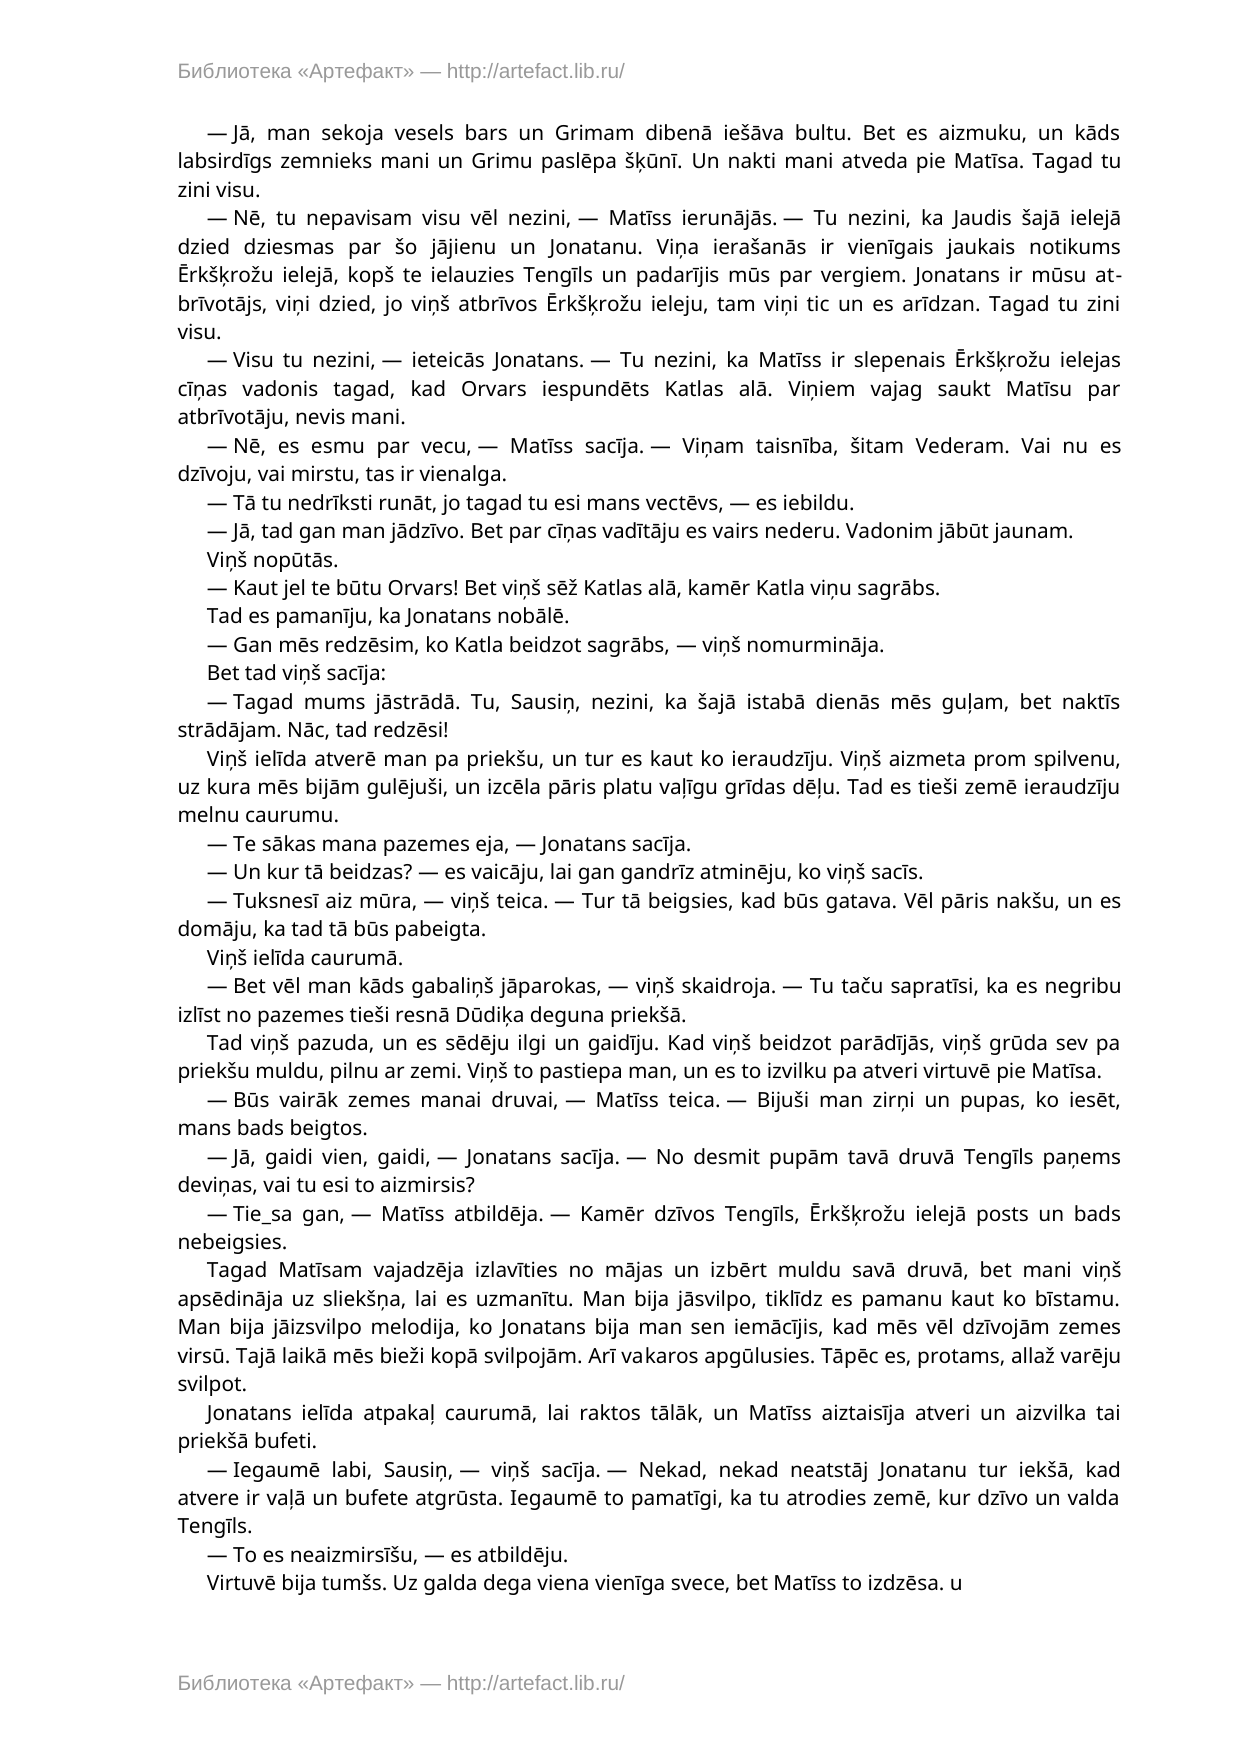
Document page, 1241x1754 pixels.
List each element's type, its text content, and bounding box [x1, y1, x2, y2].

text — Tā tu nedrīksti runāt, jo tagad tu esi mans vectēvs, — es iebildu. [177, 488, 1122, 516]
text Tad viņš pazuda, un es sēdēju ilgi un gaidīju. Kad viņš beidzot parādījās, viņš grūda sev pa priekšu muldu, pilnu ar zemi. Viņš to pastiepa man, un es to izvilku pa atveri virtuvē pie Matīsa. [177, 1028, 1122, 1085]
text — Kaut jel te būtu Orvars! Bet viņš sēž Katlas alā, kamēr Katla viņu sagrābs. [177, 573, 1122, 602]
text — Iegaumē labi, Sausiņ, — viņš sacīja. — Nekad, nekad neatstāj Jonatanu tur iekšā, kad atvere ir vaļā un bufete atgrūsta. Iegaumē to pamatīgi, ka tu atrodies zemē, kur dzīvo un valda Tengīls. [177, 1455, 1122, 1540]
text — Jā, man sekoja vesels bars un Grimam dibenā iešāva bultu. Bet es aizmuku, un kāds labsirdīgs zemnieks mani un Grimu paslēpa šķūnī. Un nakti mani atveda pie Matīsa. Tagad tu zini visu. [177, 118, 1122, 203]
text — Tagad mums jāstrādā. Tu, Sausiņ, nezini, ka šajā istabā dienās mēs guļam, bet naktīs strādājam. Nāc, tad redzēsi! [177, 687, 1122, 744]
text — Gan mēs redzēsim, ko Katla beidzot sagrābs, — viņš nomurmināja. [177, 630, 1122, 658]
text — Tie_sa gan, — Matīss atbildēja. — Kamēr dzīvos Tengīls, Ērkšķrožu ielejā posts un bads nebeigsies. [177, 1199, 1122, 1256]
text — Visu tu nezini, — ieteicās Jonatans. — Tu nezini, ka Matīss ir slepenais Ērkšķrožu ielejas cīņas vadonis tagad, kad Orvars iespundēts Katlas alā. Viņiem vajag saukt Matīsu par atbrīvotāju, nevis mani. [177, 346, 1122, 431]
text Tagad Matīsam vajadzēja izlavīties no mājas un izbērt muldu savā druvā, bet mani viņš apsēdināja uz sliekšņa, lai es uzmanītu. Man bija jāsvilpo, tiklīdz es pamanu kaut ko bīstamu. Man bija jāizsvilpo melodija, ko Jonatans bija man sen iemācījis, kad mēs vēl dzīvojām zemes virsū. Tajā laikā mēs bieži kopā svilpojām. Arī vakaros apgūlusies. Tāpēc es, protams, allaž varēju svilpot. [177, 1256, 1122, 1398]
text — To es neaizmirsīšu, — es atbildēju. [177, 1540, 1122, 1568]
text Virtuvē bija tumšs. Uz galda dega viena vienīga svece, bet Matīss to izdzēsa. u [177, 1568, 1122, 1597]
text Viņš ielīda caurumā. [177, 943, 1122, 971]
text — Te sākas mana pazemes eja, — Jonatans sacīja. [177, 829, 1122, 857]
text — Tuksnesī aiz mūra, — viņš teica. — Tur tā beigsies, kad būs gatava. Vēl pāris nakšu, un es domāju, ka tad tā būs pabeigta. [177, 886, 1122, 943]
text — Būs vairāk zemes manai druvai, — Matīss teica. — Bijuši man zirņi un pupas, ko iesēt, mans bads beigtos. [177, 1085, 1122, 1142]
text — Un kur tā beidzas? — es vaicāju, lai gan gandrīz atminēju, ko viņš sacīs. [177, 857, 1122, 886]
text Bet tad viņš sacīja: [177, 658, 1122, 687]
text Viņš nopūtās. [177, 545, 1122, 573]
text Jonatans ielīda atpakaļ caurumā, lai raktos tālāk, un Matīss aiztaisīja atveri un aizvilka tai priekšā bufeti. [177, 1398, 1122, 1455]
text — Nē, es esmu par vecu, — Matīss sacīja. — Viņam taisnība, šitam Vederam. Vai nu es dzīvoju, vai mirstu, tas ir vienalga. [177, 431, 1122, 488]
text — Jā, gaidi vien, gaidi, — Jonatans sacīja. — No desmit pupām tavā druvā Tengīls paņems deviņas, vai tu esi to aizmirsis? [177, 1142, 1122, 1199]
text — Jā, tad gan man jādzīvo. Bet par cīņas vadītāju es vairs nederu. Vadonim jābūt jaunam. [177, 516, 1122, 545]
text Viņš ielīda atverē man pa priekšu, un tur es kaut ko ieraudzīju. Viņš aizmeta prom spilvenu, uz kura mēs bijām gulējuši, un izcēla pāris platu vaļīgu grīdas dēļu. Tad es tieši zemē ieraudzīju melnu caurumu. [177, 744, 1122, 829]
text — Bet vēl man kāds gabaliņš jāparokas, — viņš skaidroja. — Tu taču sapratīsi, ka es negribu izlīst no pazemes tieši resnā Dūdiķa deguna priekšā. [177, 971, 1122, 1028]
text — Nē, tu nepavisam visu vēl nezini, — Matīss ierunājās. — Tu nezini, ka Jaudis šajā ielejā dzied dziesmas par šo jājienu un Jonatanu. Viņa ierašanās ir vienīgais jaukais notikums Ērkšķrožu ielejā, kopš te ielauzies Tengīls un padarījis mūs par vergiem. Jonatans ir mūsu atbrīvotājs, viņi dzied, jo viņš atbrīvos Ērkšķrožu ieleju, tam viņi tic un es arīdzan. Tagad tu zini visu. [177, 203, 1122, 346]
text Tad es pamanīju, ka Jonatans nobālē. [177, 602, 1122, 630]
